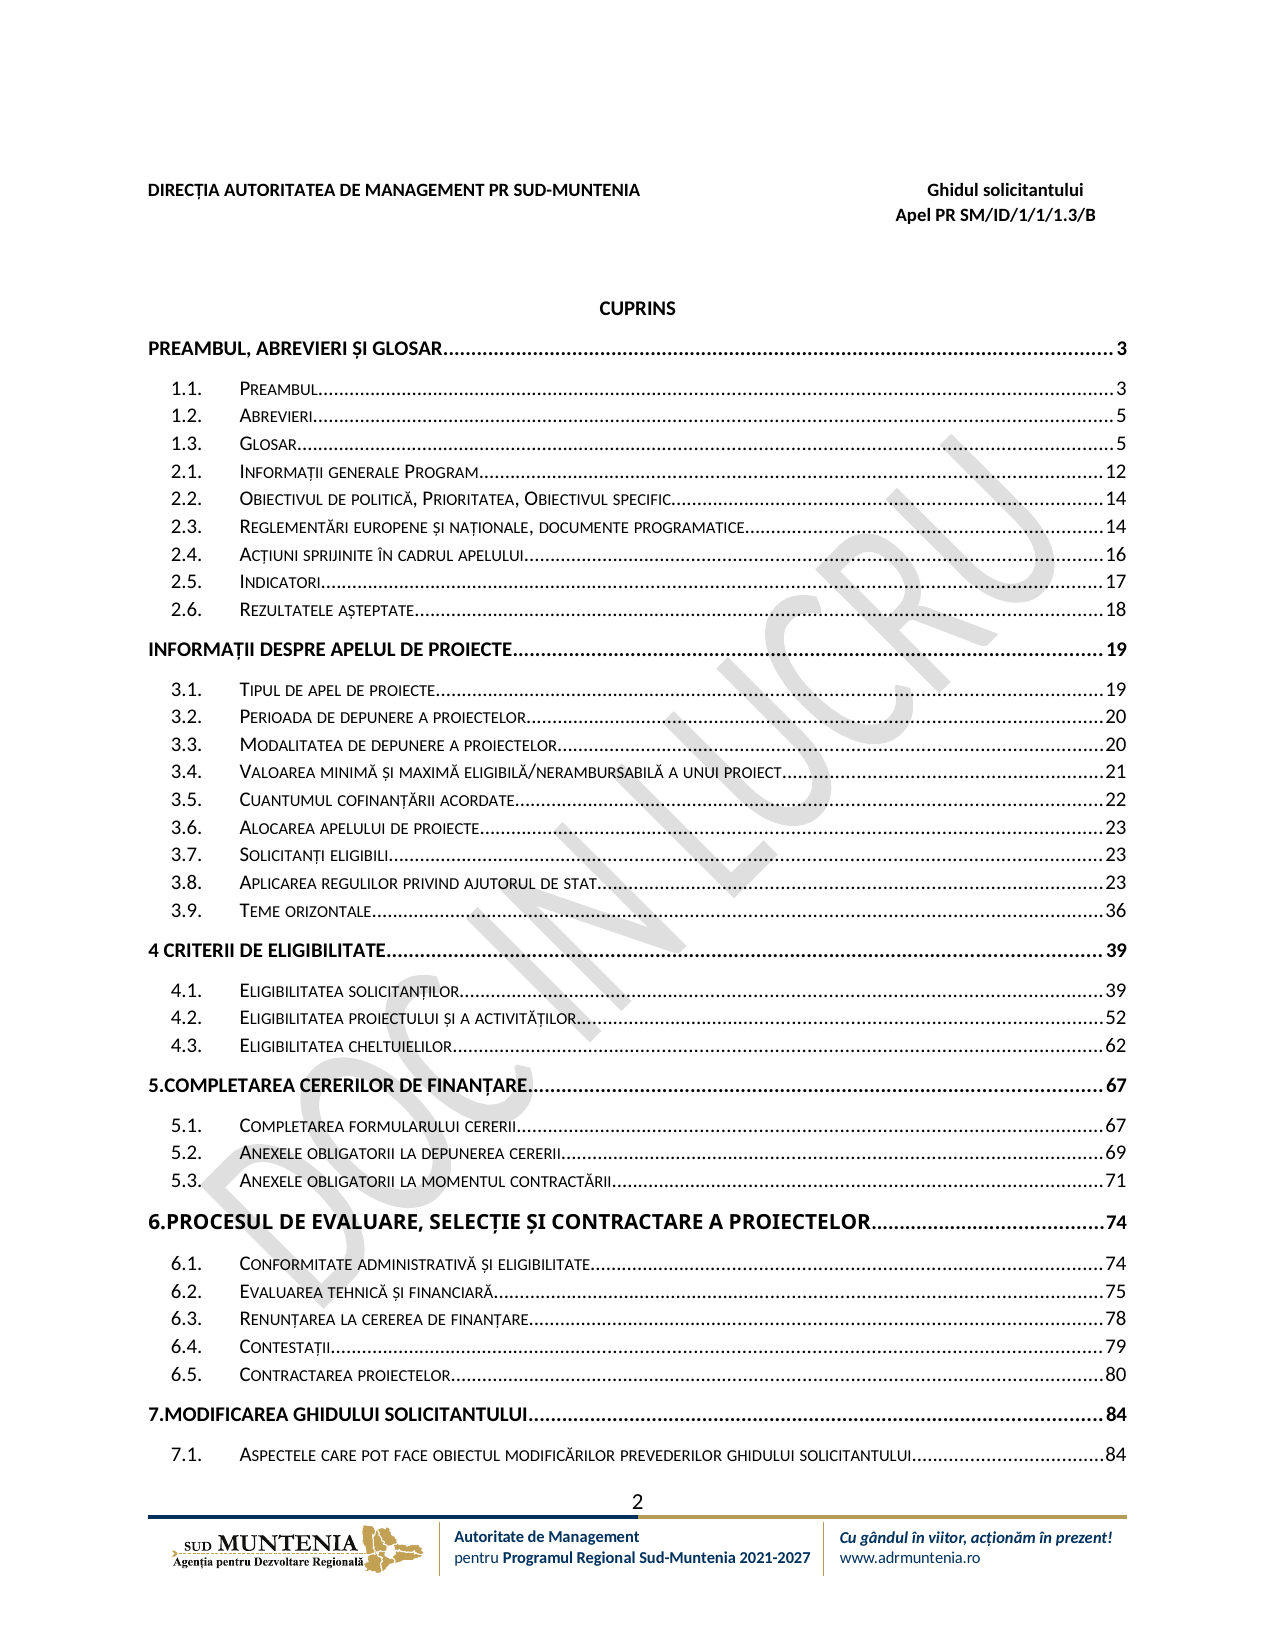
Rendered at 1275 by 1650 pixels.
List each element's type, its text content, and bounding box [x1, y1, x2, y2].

text 1.2. Abrevieri 5 [171, 403, 1127, 428]
text Cuprins [148, 295, 1127, 321]
text 5.1. Completarea formularului cererii 67 [171, 1112, 1127, 1137]
text 4 CRITERII DE ELIGIBILITATE 39 [148, 937, 1127, 962]
text 2.1. Informații generale Program 12 [171, 458, 1127, 483]
text 3.2. Perioada de depunere a proiectelor 20 [171, 703, 1127, 729]
text 3.1. Tipul de apel de proiecte 19 [171, 676, 1127, 701]
text 2.3. Reglementări europene și naționale, documente programatice 14 [171, 513, 1127, 538]
text 4.1. Eligibilitatea solicitanților 39 [171, 977, 1127, 1002]
text 4.3. Eligibilitatea cheltuielilor 62 [171, 1032, 1127, 1057]
text 6.5. Contractarea proiectelor 80 [171, 1361, 1127, 1386]
text 3.7. Solicitanți eligibili 23 [171, 842, 1127, 867]
text 3.9. Teme orizontale 36 [171, 897, 1127, 922]
text INFORMAȚII DESPRE APELUL DE PROIECTE 19 [148, 636, 1127, 661]
text 2.4. Acțiuni sprijinite în cadrul apelului 16 [171, 541, 1127, 566]
text 4.2. Eligibilitatea proiectului și a activităților 52 [171, 1004, 1127, 1030]
text 6.2. Evaluarea tehnică și financiară 75 [171, 1278, 1127, 1303]
text 7.1. Aspectele care pot face obiectul modificărilor prevederilor ghidului solicitantului 84 [171, 1441, 1127, 1466]
text 6.1. Conformitate administrativă și eligibilitate 74 [171, 1250, 1127, 1276]
text 3.4. Valoarea minimă și maximă eligibilă/nerambursabilă a unui proiect 21 [171, 759, 1127, 784]
text 1.1. Preambul 3 [171, 375, 1127, 401]
text 3.8. Aplicarea regulilor privind ajutorul de stat 23 [171, 869, 1127, 894]
text 5.COMPLETAREA CERERILOR DE FINANȚARE 67 [148, 1072, 1127, 1097]
text 3.5. Cuantumul cofinanțării acordate 22 [171, 786, 1127, 812]
text 7.MODIFICAREA GHIDULUI SOLICITANTULUI 84 [148, 1401, 1127, 1426]
text 3.6. Alocarea apelului de proiecte 23 [171, 814, 1127, 839]
text 2.5. Indicatori 17 [171, 568, 1127, 594]
text 5.3. Anexele obligatorii la momentul contractării 71 [171, 1167, 1127, 1193]
text PREAMBUL, ABREVIERI ȘI GLOSAR 3 [148, 335, 1127, 361]
text 6.PROCESUL DE EVALUARE, SELECȚIE ȘI CONTRACTARE A PROIECTELOR 74 [148, 1207, 1127, 1236]
text 2.2. Obiectivul de politică, Prioritatea, Obiectivul specific 14 [171, 486, 1127, 511]
text 6.3. Renunțarea la cererea de finanțare 78 [171, 1306, 1127, 1331]
text 2.6. Rezultatele așteptate 18 [171, 596, 1127, 621]
text 6.4. Contestații 79 [171, 1333, 1127, 1359]
text 1.3. Glosar 5 [171, 430, 1127, 456]
text 3.3. Modalitatea de depunere a proiectelor 20 [171, 731, 1127, 757]
text 5.2. Anexele obligatorii la depunerea cererii 69 [171, 1139, 1127, 1165]
